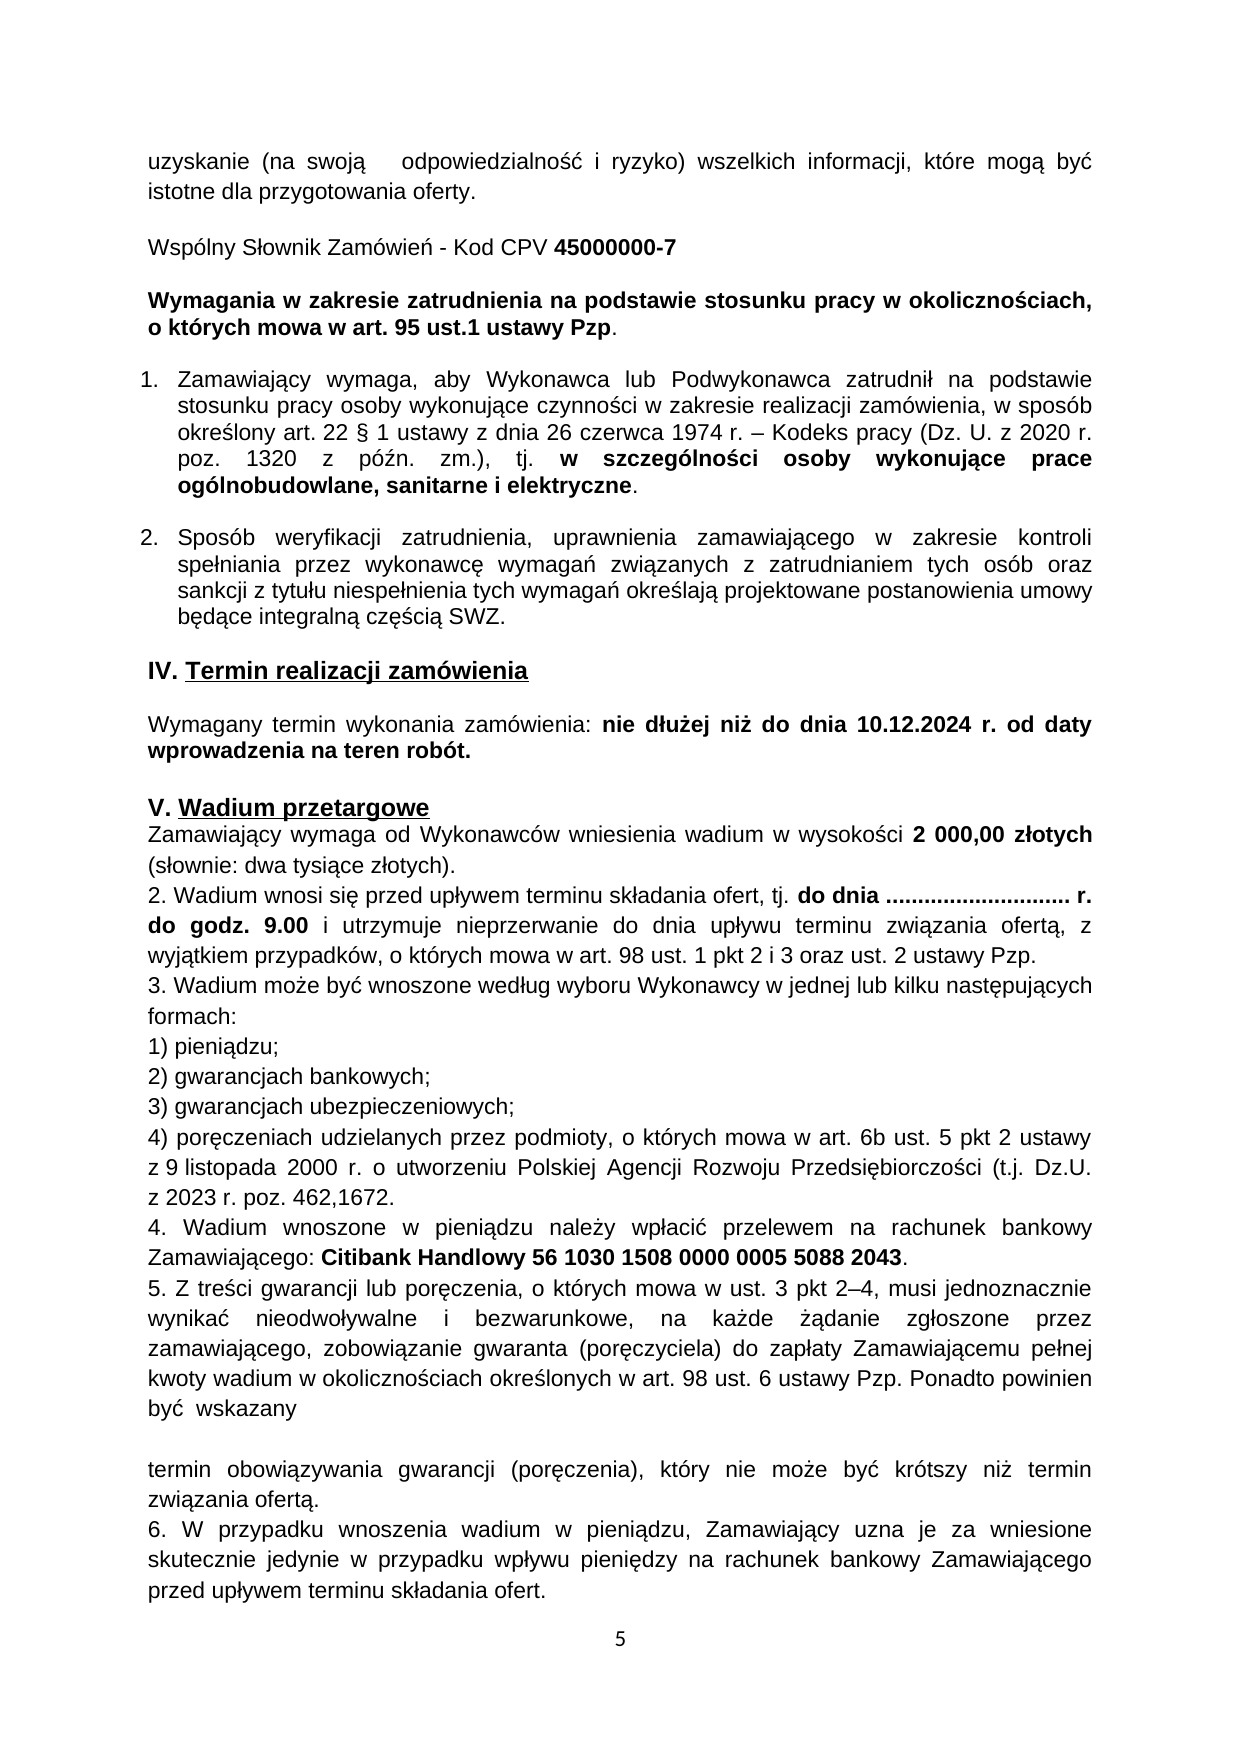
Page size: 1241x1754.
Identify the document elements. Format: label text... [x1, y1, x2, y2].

text 3. Wadium może być wnoszone według wyboru Wykonawcy w jednej lub kilku następujących formach: [148, 972, 1093, 1029]
text Zamawiający wymaga od Wykonawców wniesienia wadium w wysokości 2 000,00 złotych (słownie: dwa tysiące złotych). [148, 821, 1093, 878]
text termin obowiązywania gwarancji (poręczenia), który nie może być krótszy niż termin związania ofertą. [148, 1456, 1093, 1512]
list Zamawiający wymaga, aby Wykonawca lub Podwykonawca zatrudnił na podstawie stosunku pracy osoby wykonujące czynności w zakresie realizacji zamówienia, w sposób określony art. 22 § 1 ustawy z dnia 26 czerwca 1974 r. – Kodeks pracy (Dz. U. z 2020 r. poz. 1320 z późn. zm.), tj. w szczególności osoby wykonujące prace ogólnobudowlane, sanitarne i elektryczne. [140, 366, 1093, 498]
text IV. Termin realizacji zamówienia [148, 656, 1093, 685]
text 4) poręczeniach udzielanych przez podmioty, o których mowa w art. 6b ust. 5 pkt 2 ustawy z 9 listopada 2000 r. o utworzeniu Polskiej Agencji Rozwoju Przedsiębiorczości (t.j. Dz.U. z 2023 r. poz. 462,1672. [148, 1123, 1093, 1210]
text Wspólny Słownik Zamówień - Kod CPV 45000000-7 [148, 234, 1093, 261]
text 4. Wadium wnoszone w pieniądzu należy wpłacić przelewem na rachunek bankowy Zamawiającego: Citibank Handlowy 56 1030 1508 0000 0005 5088 2043. [148, 1214, 1093, 1271]
text V. Wadium przetargowe [148, 764, 1093, 821]
text Wymagania w zakresie zatrudnienia na podstawie stosunku pracy w okolicznościach, o których mowa w art. 95 ust.1 ustawy Pzp. [148, 287, 1093, 340]
text 2) gwarancjach bankowych; [148, 1063, 1093, 1089]
text 6. W przypadku wnoszenia wadium w pieniądzu, Zamawiający uzna je za wniesione skutecznie jedynie w przypadku wpływu pieniędzy na rachunek bankowy Zamawiającego przed upływem terminu składania ofert. [148, 1516, 1093, 1603]
text 3) gwarancjach ubezpieczeniowych; [148, 1093, 1093, 1119]
text Wymagany termin wykonania zamówienia: nie dłużej niż do dnia 10.12.2024 r. od daty wprowadzenia na teren robót. [148, 711, 1093, 764]
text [148, 148, 1093, 204]
list Sposób weryfikacji zatrudnienia, uprawnienia zamawiającego w zakresie kontroli spełniania przez wykonawcę wymagań związanych z zatrudnianiem tych osób oraz sankcji z tytułu niespełnienia tych wymagań określają projektowane postanowienia umowy będące integralną częścią SWZ. [140, 524, 1093, 630]
text 1) pieniądzu; [148, 1033, 1093, 1059]
text 2. Wadium wnosi się przed upływem terminu składania ofert, tj. do dnia ............................. r. do godz. 9.00 i utrzymuje nieprzerwanie do dnia upływu terminu związania ofertą, z wyjątkiem przypadków, o których mowa w art. 98 ust. 1 pkt 2 i 3 oraz ust. 2 ustawy Pzp. [148, 882, 1093, 968]
text 5. Z treści gwarancji lub poręczenia, o których mowa w ust. 3 pkt 2–4, musi jednoznacznie wynikać nieodwoływalne i bezwarunkowe, na każde żądanie zgłoszone przez zamawiającego, zobowiązanie gwaranta (poręczyciela) do zapłaty Zamawiającemu pełnej kwoty wadium w okolicznościach określonych w art. 98 ust. 6 ustawy Pzp. Ponadto powinien być wskazany [148, 1274, 1093, 1422]
